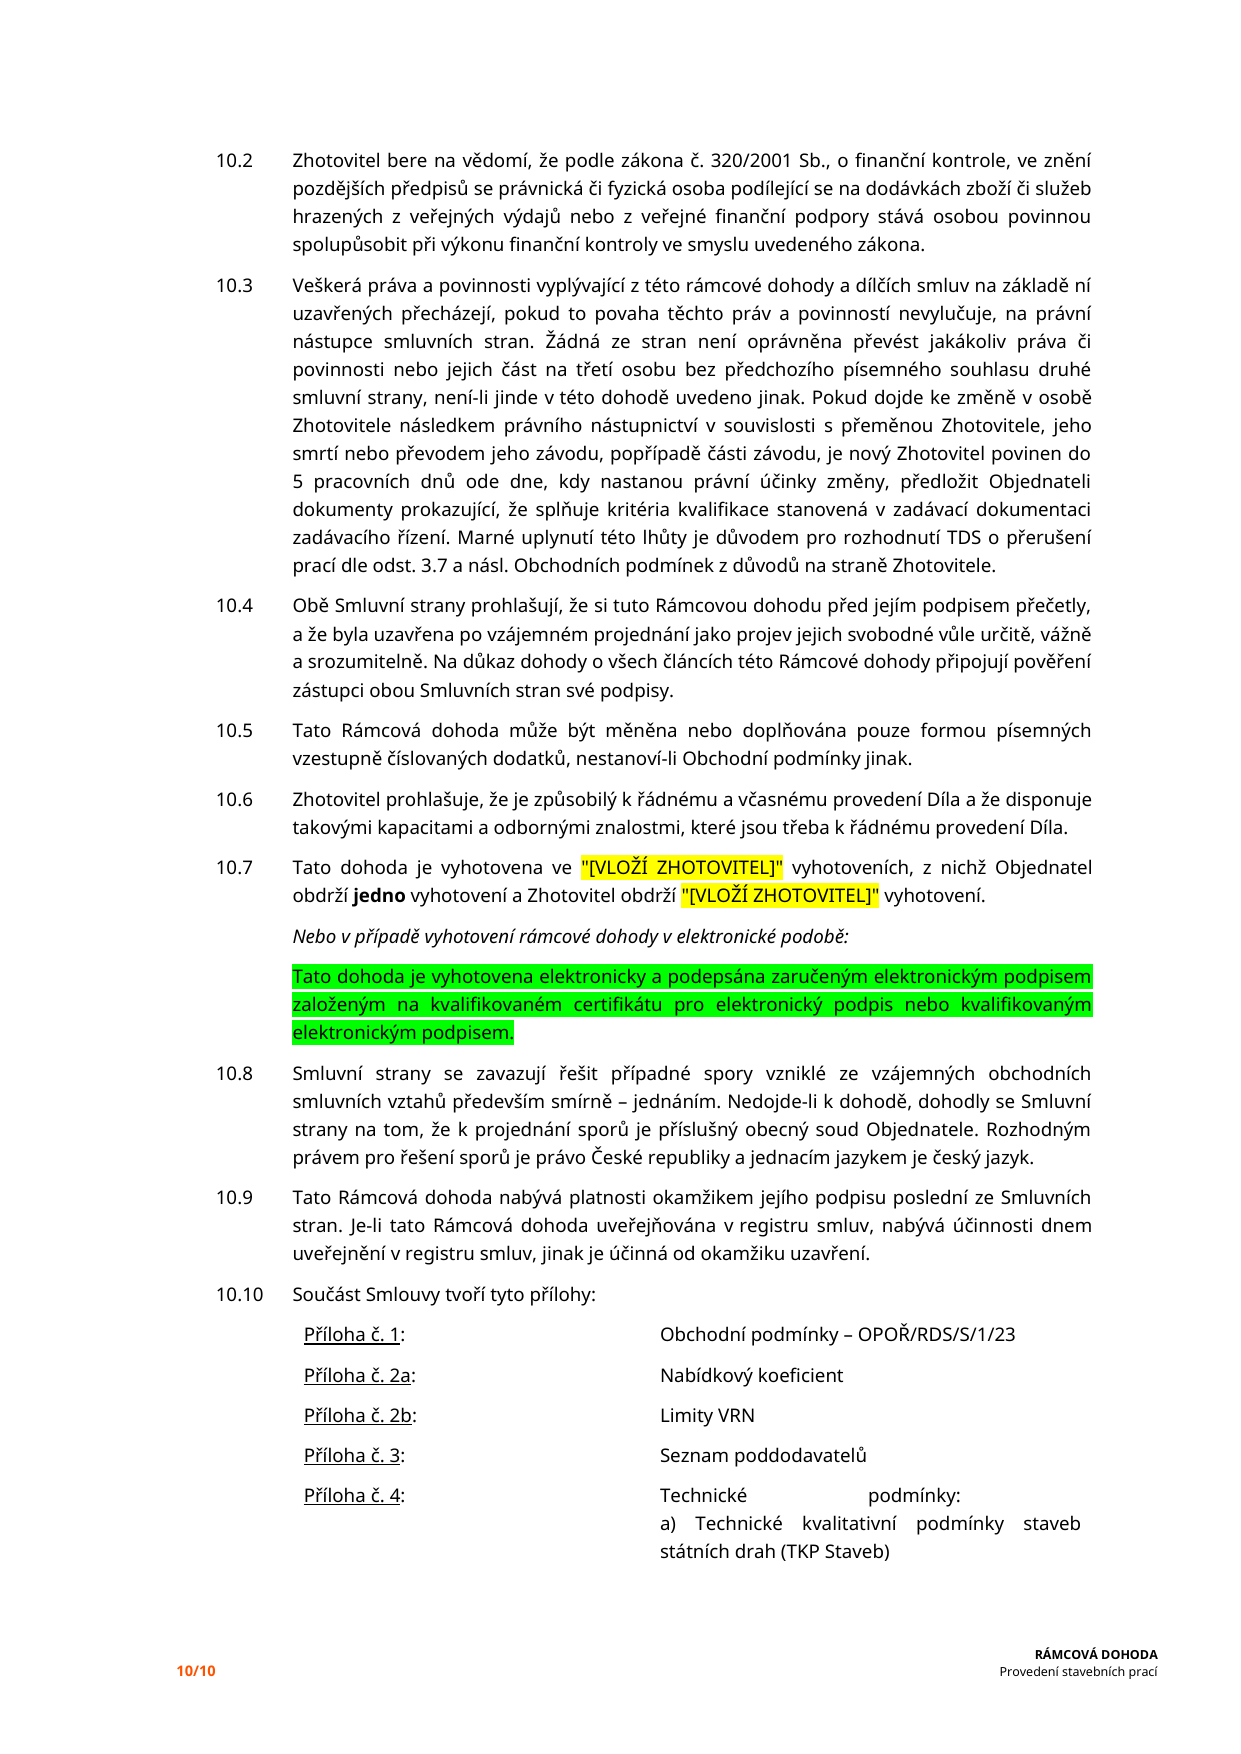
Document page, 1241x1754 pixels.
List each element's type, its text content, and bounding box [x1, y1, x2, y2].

text Tato Rámcová dohoda nabývá platnosti okamžikem jejího podpisu poslední ze Smluvních stran. Je-li tato Rámcová dohoda uveřejňována v registru smluv, nabývá účinnosti dnem uveřejnění v registru smluv, jinak je účinná od okamžiku uzavření. [216, 1185, 1093, 1266]
table_cell Příloha č. 2a: [216, 1362, 572, 1402]
text Tato dohoda je vyhotovena ve "[VLOŽÍ ZHOTOVITEL]" vyhotoveních, z nichž Objednatel obdrží jedno vyhotovení a Zhotovitel obdrží "[VLOŽÍ ZHOTOVITEL]" vyhotovení. [216, 854, 1093, 908]
text Zhotovitel prohlašuje, že je způsobilý k řádnému a včasnému provedení Díla a že disponuje takovými kapacitami a odbornými znalostmi, které jsou třeba k řádnému provedení Díla. [216, 786, 1093, 839]
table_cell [572, 1482, 1093, 1578]
text Smluvní strany se zavazují řešit případné spory vzniklé ze vzájemných obchodních smluvních vztahů především smírně – jednáním. Nedojde-li k dohodě, dohodly se Smluvní strany na tom, že k projednání sporů je příslušný obecný soud Objednatele. Rozhodným právem pro řešení sporů je právo České republiky a jednacím jazykem je český jazyk. [216, 1060, 1093, 1170]
table_cell Příloha č. 4: [216, 1482, 572, 1578]
table_cell Příloha č. 3: [216, 1442, 572, 1482]
text Zhotovitel bere na vědomí, že podle zákona č. 320/2001 Sb., o finanční kontrole, ve znění pozdějších předpisů se právnická či fyzická osoba podílející se na dodávkách zboží či služeb hrazených z veřejných výdajů nebo z veřejné finanční podpory stává osobou povinnou spolupůsobit při výkonu finanční kontroly ve smyslu uvedeného zákona. [216, 147, 1093, 257]
text Obě Smluvní strany prohlašují, že si tuto Rámcovou dohodu před jejím podpisem přečetly, a že byla uzavřena po vzájemném projednání jako projev jejich svobodné vůle určitě, vážně a srozumitelně. Na důkaz dohody o všech článcích této Rámcové dohody připojují pověření zástupci obou Smluvních stran své podpisy. [216, 593, 1093, 702]
list Nebo v případě vyhotovení rámcové dohody v elektronické podobě: [292, 923, 1093, 948]
table_cell Příloha č. 2b: [216, 1402, 572, 1442]
table_header Obchodní podmínky – OPOŘ/RDS/S/1/23 [572, 1322, 1093, 1362]
table_cell Nabídkový koeficient [572, 1362, 1093, 1402]
table_cell Limity VRN [572, 1402, 1093, 1442]
list Tato dohoda je vyhotovena elektronicky a podepsána zaručeným elektronickým podpisem založeným na kvalifikovaném certifikátu pro elektronický podpis nebo kvalifikovaným elektronickým podpisem. [292, 1017, 1093, 1045]
text Součást Smlouvy tvoří tyto přílohy: [216, 1281, 1093, 1307]
text Veškerá práva a povinnosti vyplývající z této rámcové dohody a dílčích smluv na základě ní uzavřených přecházejí, pokud to povaha těchto práv a povinností nevylučuje, na právní nástupce smluvních stran. Žádná ze stran není oprávněna převést jakákoliv práva či povinnosti nebo jejich část na třetí osobu bez předchozího písemného souhlasu druhé smluvní strany, není-li jinde v této dohodě uvedeno jinak. Pokud dojde ke změně v osobě Zhotovitele následkem právního nástupnictví v souvislosti s přeměnou Zhotovitele, jeho smrtí nebo převodem jeho závodu, popřípadě části závodu, je nový Zhotovitel povinen do 5 pracovních dnů ode dne, kdy nastanou právní účinky změny, předložit Objednateli dokumenty prokazující, že splňuje kritéria kvalifikace stanovená v zadávací dokumentaci zadávacího řízení. Marné uplynutí této lhůty je důvodem pro rozhodnutí TDS o přerušení prací dle odst. 3.7 a násl. Obchodních podmínek z důvodů na straně Zhotovitele. [216, 272, 1093, 578]
table_header Příloha č. 1: [216, 1322, 572, 1362]
text Tato Rámcová dohoda může být měněna nebo doplňována pouze formou písemných vzestupně číslovaných dodatků, nestanoví-li Obchodní podmínky jinak. [216, 717, 1093, 771]
table_cell Seznam poddodavatelů [572, 1442, 1093, 1482]
